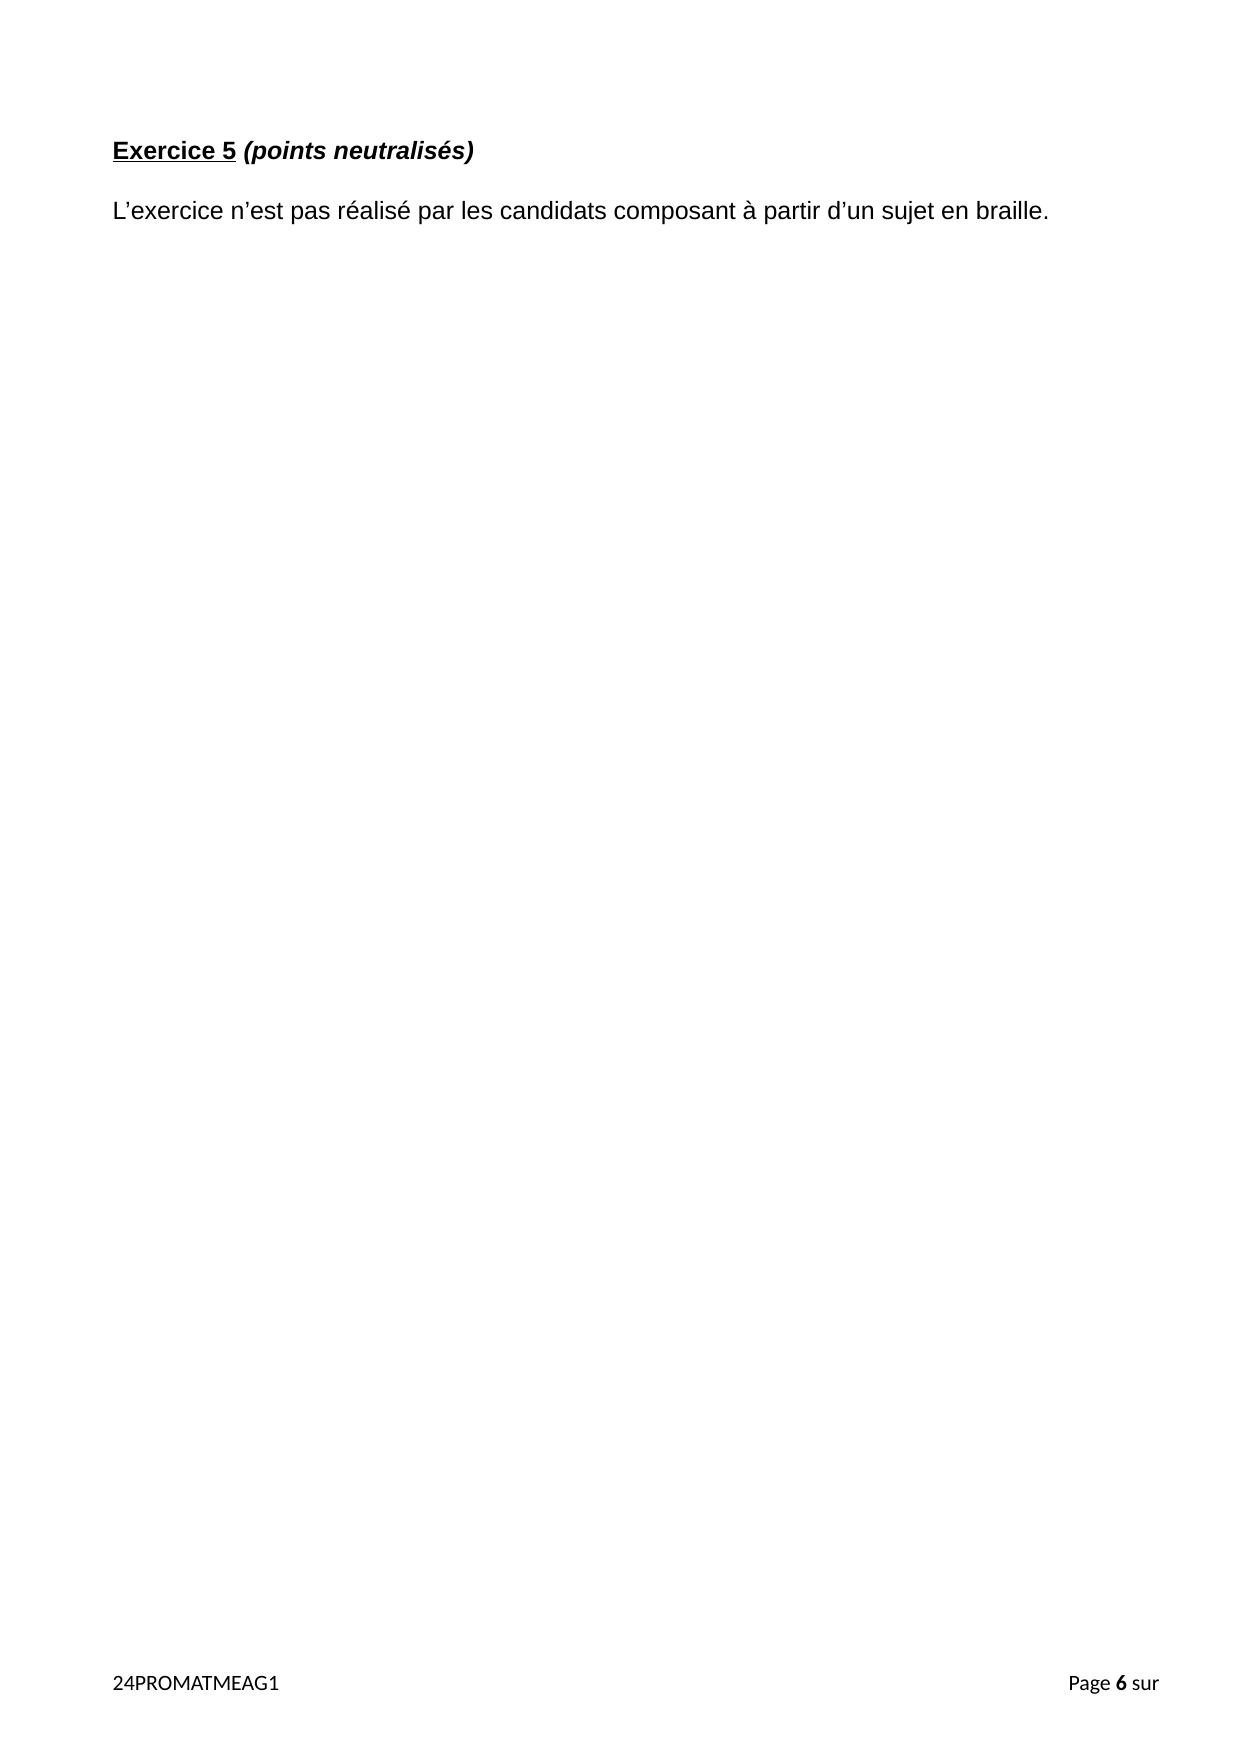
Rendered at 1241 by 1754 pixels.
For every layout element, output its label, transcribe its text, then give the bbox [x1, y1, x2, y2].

text Exercice 5 (points neutralisés) [112, 136, 1128, 165]
text L’exercice n’est pas réalisé par les candidats composant à partir d’un sujet en braille. [112, 196, 1128, 224]
